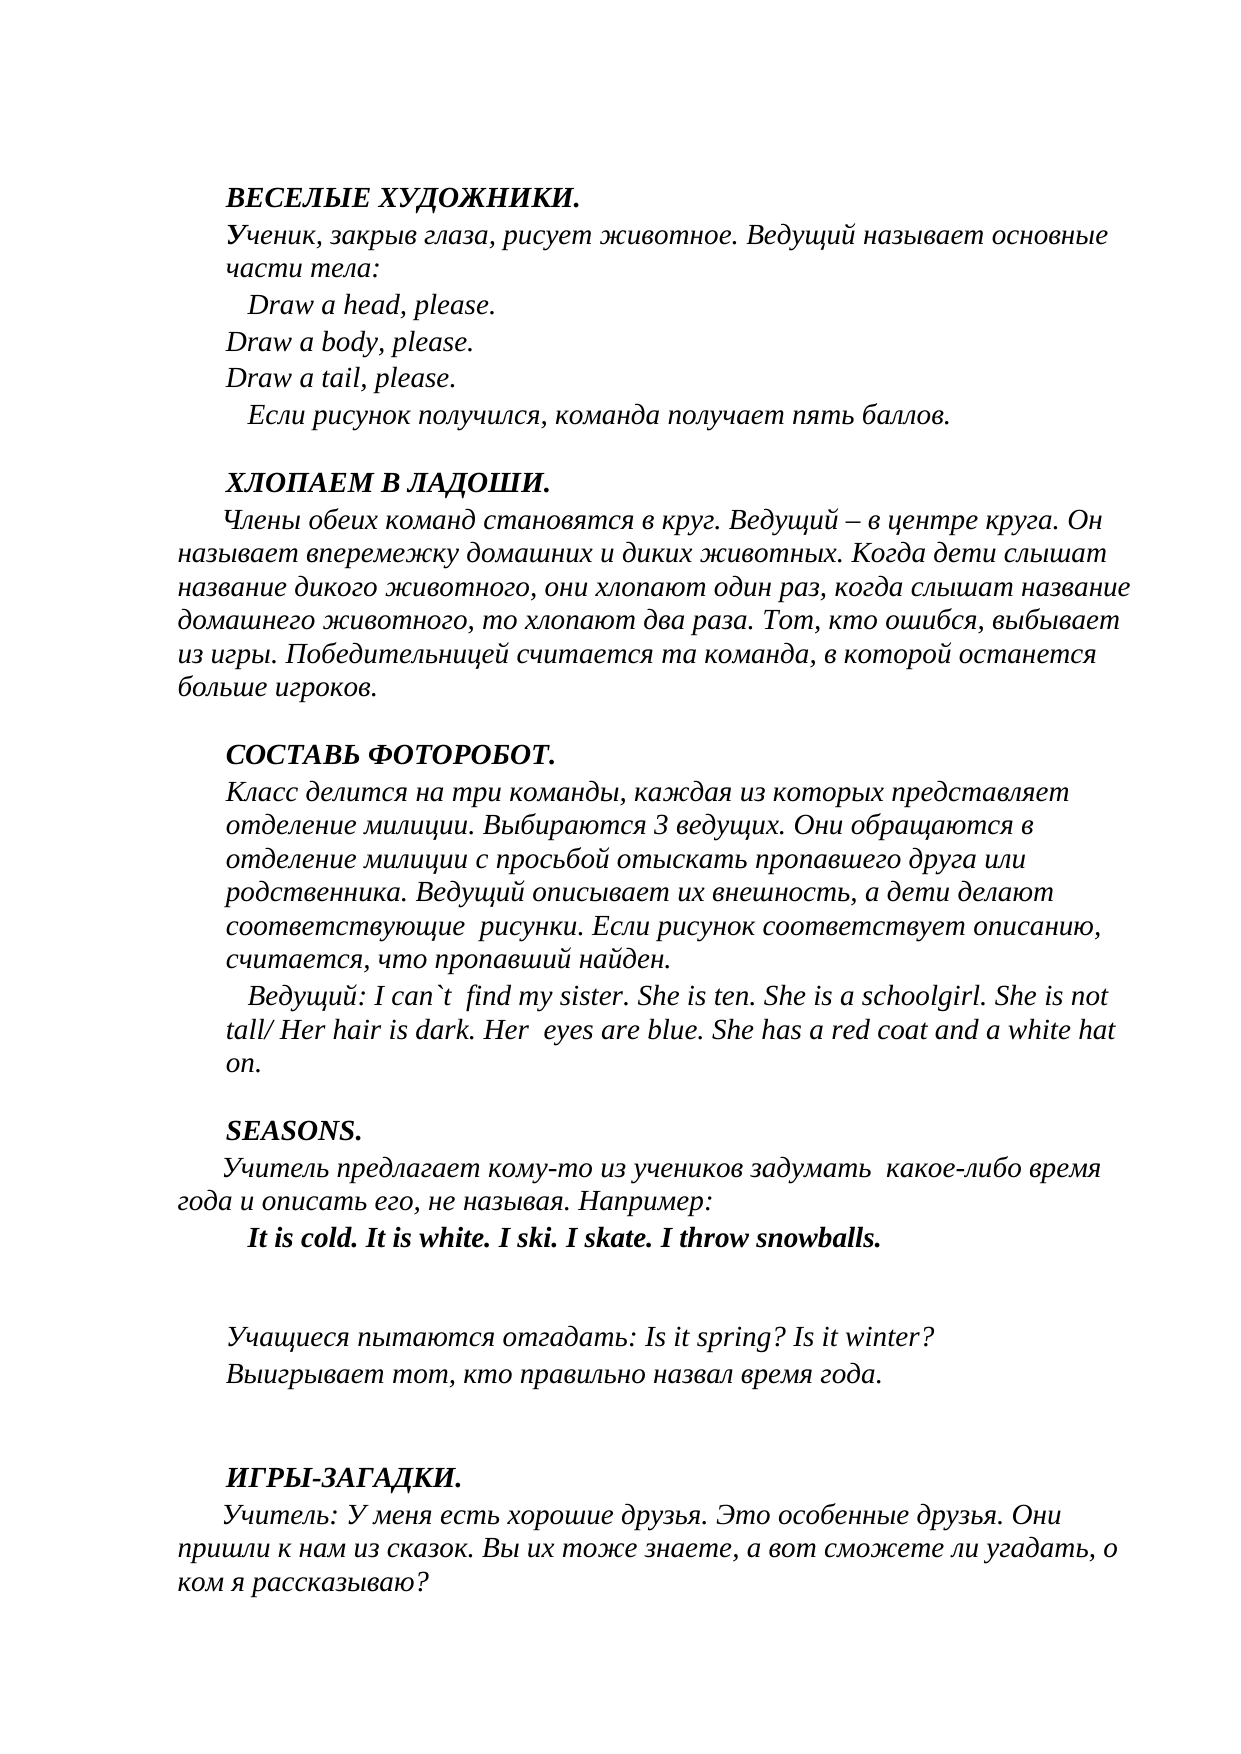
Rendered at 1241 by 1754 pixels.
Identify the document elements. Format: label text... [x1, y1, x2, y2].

text Учитель: У меня есть хорошие друзья. Это особенные друзья. Они пришли к нам из сказок. Вы их тоже знаете, а вот сможете ли угадать, о ком я рассказываю? [177, 1497, 1152, 1597]
text Учащиеся пытаются отгадать: Is it spring? Is it winter? [226, 1319, 1152, 1353]
text ИГРЫ-ЗАГАДКИ. [226, 1460, 1152, 1494]
text Если рисунок получился, команда получает пять баллов. [226, 397, 1152, 431]
text ВЕСЕЛЫЕ ХУДОЖНИКИ. [226, 180, 1152, 214]
text Draw a head, please. [226, 287, 1152, 321]
text It is cold. It is white. I ski. I skate. I throw snowballs. [226, 1220, 1152, 1254]
text Draw a body, please. [226, 324, 1152, 357]
text Учитель предлагает кому-то из учеников задумать какое-либо время года и описать его, не называя. Например: [177, 1150, 1152, 1217]
text Draw a tail, please. [226, 361, 1152, 394]
text Ведущий: I can`t find my sister. She is ten. She is a schoolgirl. She is not tall/ Her hair is dark. Неr eyes are blue. She has а red coat and a white hat on. [226, 978, 1152, 1079]
text Класс делится на три команды, каждая из которых представляет отделение милиции. Выбираются 3 ведущих. Они обращаются в отделение милиции с просьбой отыскать пропавшего друга или родственника. Ведущий описывает их внешность, а дети делают соответствующие рисунки. Если рисунок соответствует описанию, считается, что пропавший найден. [226, 774, 1152, 975]
text СОСТАВЬ ФОТОРОБОТ. [226, 737, 1152, 771]
text ХЛОПАЕМ В ЛАДОШИ. [226, 465, 1152, 499]
text Выигрывает тот, кто правильно назвал время года. [226, 1356, 1152, 1389]
text SEASONS. [226, 1113, 1152, 1147]
text Ученик, закрыв глаза, рисует животное. Ведущий называет основные части тела: [226, 217, 1152, 284]
text Члены обеих команд становятся в круг. Ведущий – в центре круга. Он называет вперемежку домашних и диких животных. Когда дети слышат название дикого животного, они хлопают один раз, когда слышат название домашнего животного, то хлопают два раза. Тот, кто ошибся, выбывает из игры. Победительницей считается та команда, в которой останется больше игроков. [177, 502, 1152, 703]
